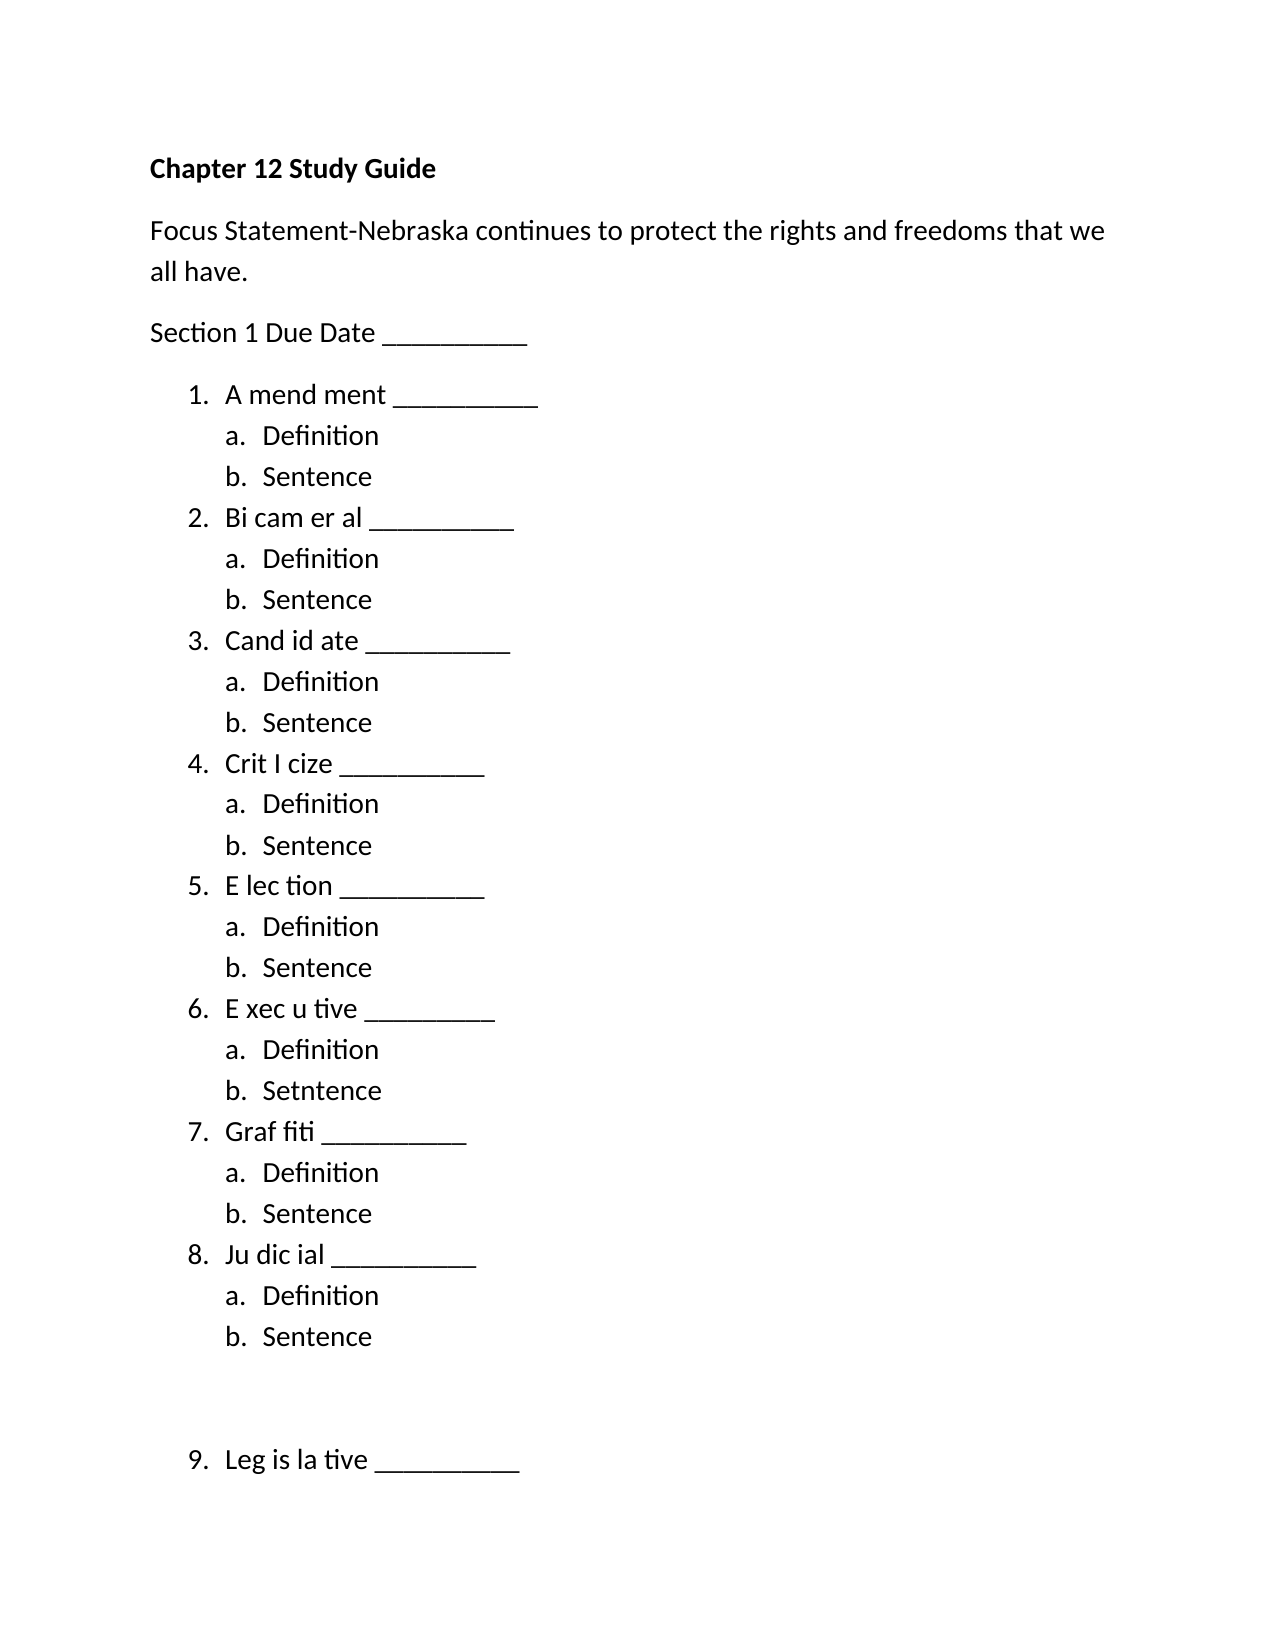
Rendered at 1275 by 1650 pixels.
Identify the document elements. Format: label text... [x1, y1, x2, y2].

list Definition [225, 1154, 1125, 1190]
list Sentence [225, 458, 1125, 494]
list E lec tion __________ [187, 867, 1125, 903]
list Sentence [225, 1318, 1125, 1353]
list Definition [225, 1031, 1125, 1067]
list Setntence [225, 1072, 1125, 1108]
list A mend ment __________ [187, 376, 1125, 412]
list Definition [225, 908, 1125, 944]
list Ju dic ial __________ [187, 1236, 1125, 1272]
list Definition [225, 786, 1125, 821]
list E xec u tive _________ [187, 990, 1125, 1026]
text Chapter 12 Study Guide [150, 150, 1125, 186]
text Focus Statement-Nebraska continues to protect the rights and freedoms that we all have. [150, 212, 1125, 288]
list Sentence [225, 827, 1125, 862]
list Crit I cize __________ [187, 745, 1125, 780]
list Definition [225, 1277, 1125, 1312]
list Sentence [225, 1195, 1125, 1231]
list Sentence [225, 704, 1125, 739]
list Definition [225, 540, 1125, 576]
list Bi cam er al __________ [187, 499, 1125, 535]
list Definition [225, 663, 1125, 698]
list Cand id ate __________ [187, 622, 1125, 657]
list Definition [225, 417, 1125, 453]
list Sentence [225, 949, 1125, 985]
text Section 1 Due Date __________ [150, 314, 1125, 350]
list Sentence [225, 581, 1125, 617]
list Graf fiti __________ [187, 1113, 1125, 1149]
list Leg is la tive __________ [187, 1441, 1125, 1477]
